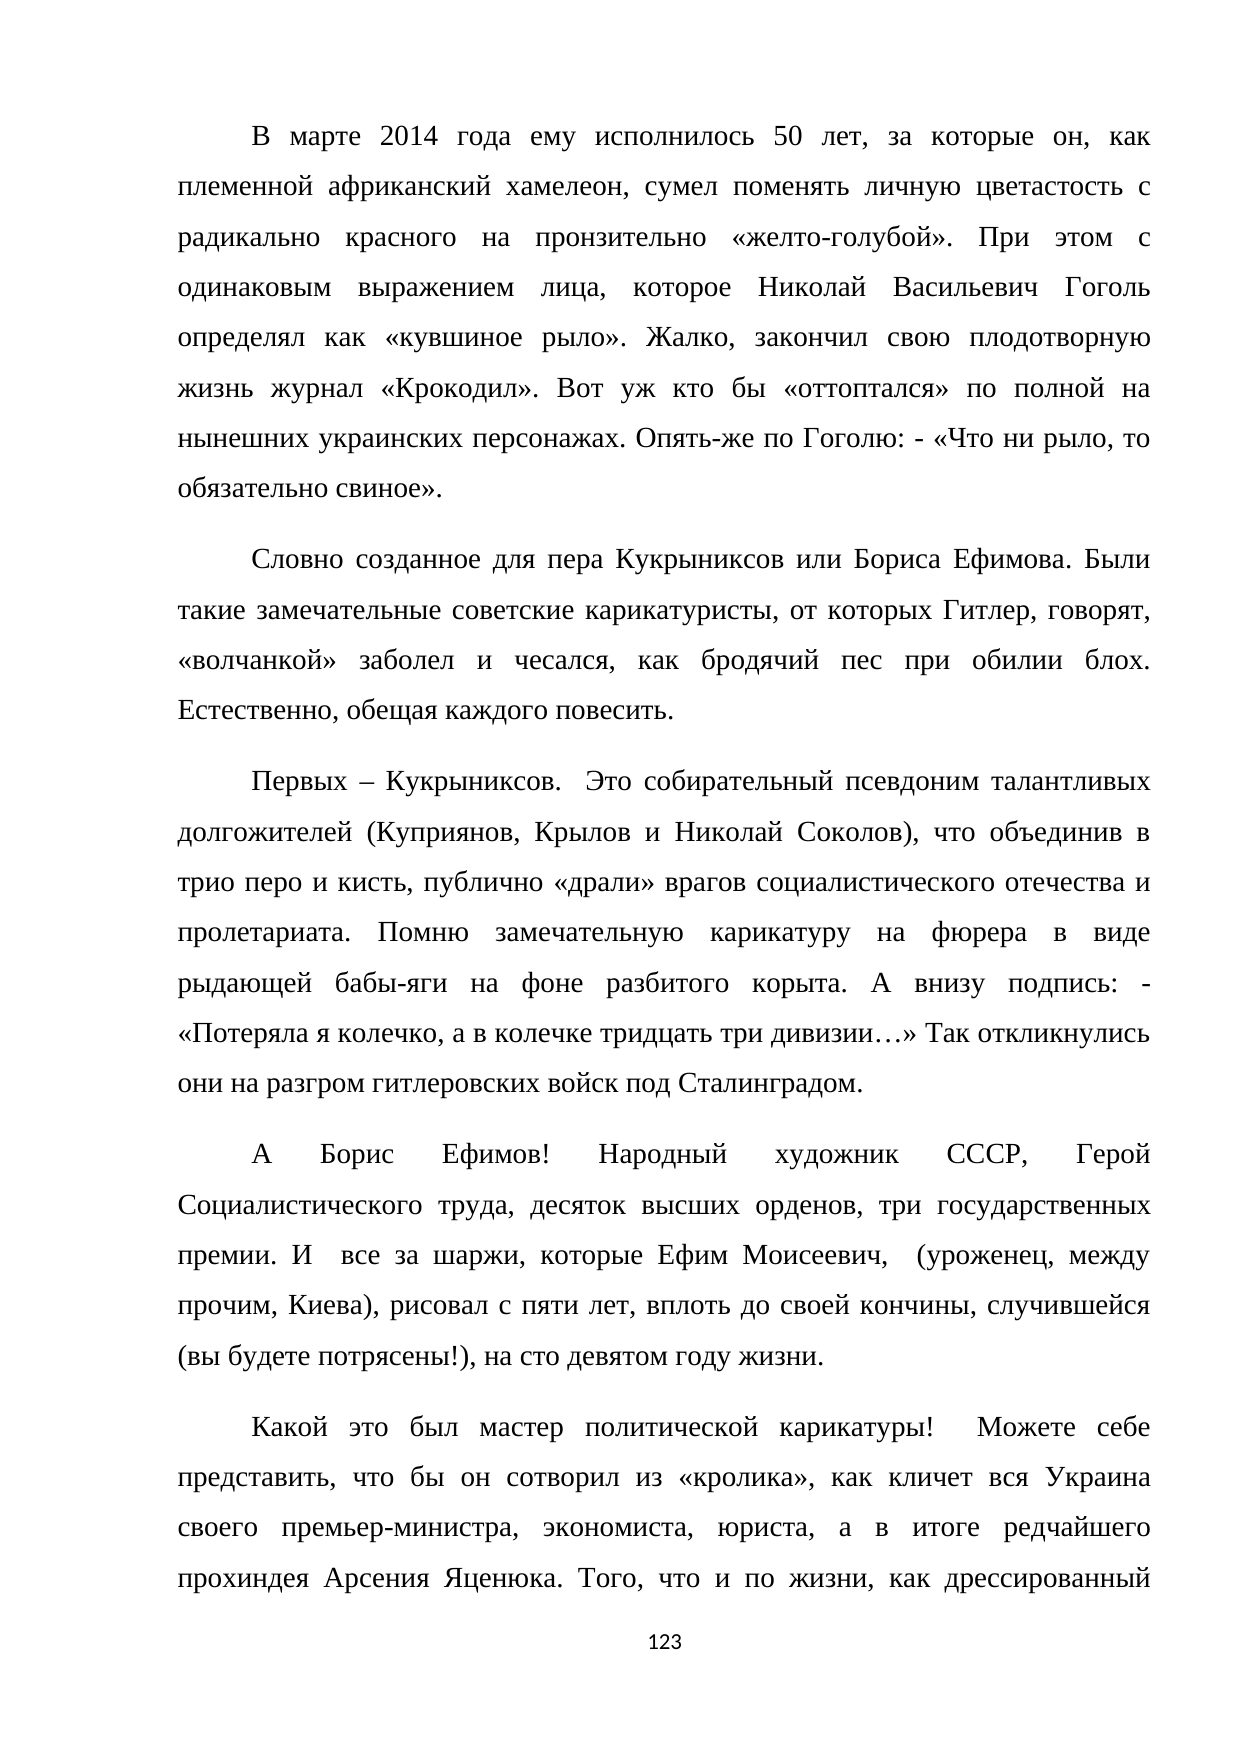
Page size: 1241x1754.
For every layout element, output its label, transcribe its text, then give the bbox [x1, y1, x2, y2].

text Словно созданное для пера Кукрыниксов или Бориса Ефимова. Были такие замечательные советские карикатуристы, от которых Гитлер, говорят, «волчанкой» заболел и чесался, как бродячий пес при обилии блох. Естественно, обещая каждого повесить. [177, 541, 1152, 726]
text А Борис Ефимов! Народный художник СССР, Герой Социалистического труда, десяток высших орденов, три государственных премии. И все за шаржи, которые Ефим Моисеевич, (уроженец, между прочим, Киева), рисовал с пяти лет, вплоть до своей кончины, случившейся (вы будете потрясены!), на сто девятом году жизни. [177, 1137, 1152, 1371]
text Первых – Кукрыниксов. Это собирательный псевдоним талантливых долгожителей (Куприянов, Крылов и Николай Соколов), что объединив в трио перо и кисть, публично «драли» врагов социалистического отечества и пролетариата. Помню замечательную карикатуру на фюрера в виде рыдающей бабы-яги на фоне разбитого корыта. А внизу подпись: - «Потеряла я колечко, а в колечке тридцать три дивизии…» Так откликнулись они на разгром гитлеровских войск под Сталинградом. [177, 763, 1152, 1099]
text В марте 2014 года ему исполнилось 50 лет, за которые он, как племенной африканский хамелеон, сумел поменять личную цветастость с радикально красного на пронзительно «желто-голубой». При этом с одинаковым выражением лица, которое Николай Васильевич Гоголь определял как «кувшиное рыло». Жалко, закончил свою плодотворную жизнь журнал «Крокодил». Вот уж кто бы «оттоптался» по полной на нынешних украинских персонажах. Опять-же по Гоголю: - «Что ни рыло, то обязательно свиное». [177, 118, 1152, 504]
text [177, 1409, 1152, 1593]
